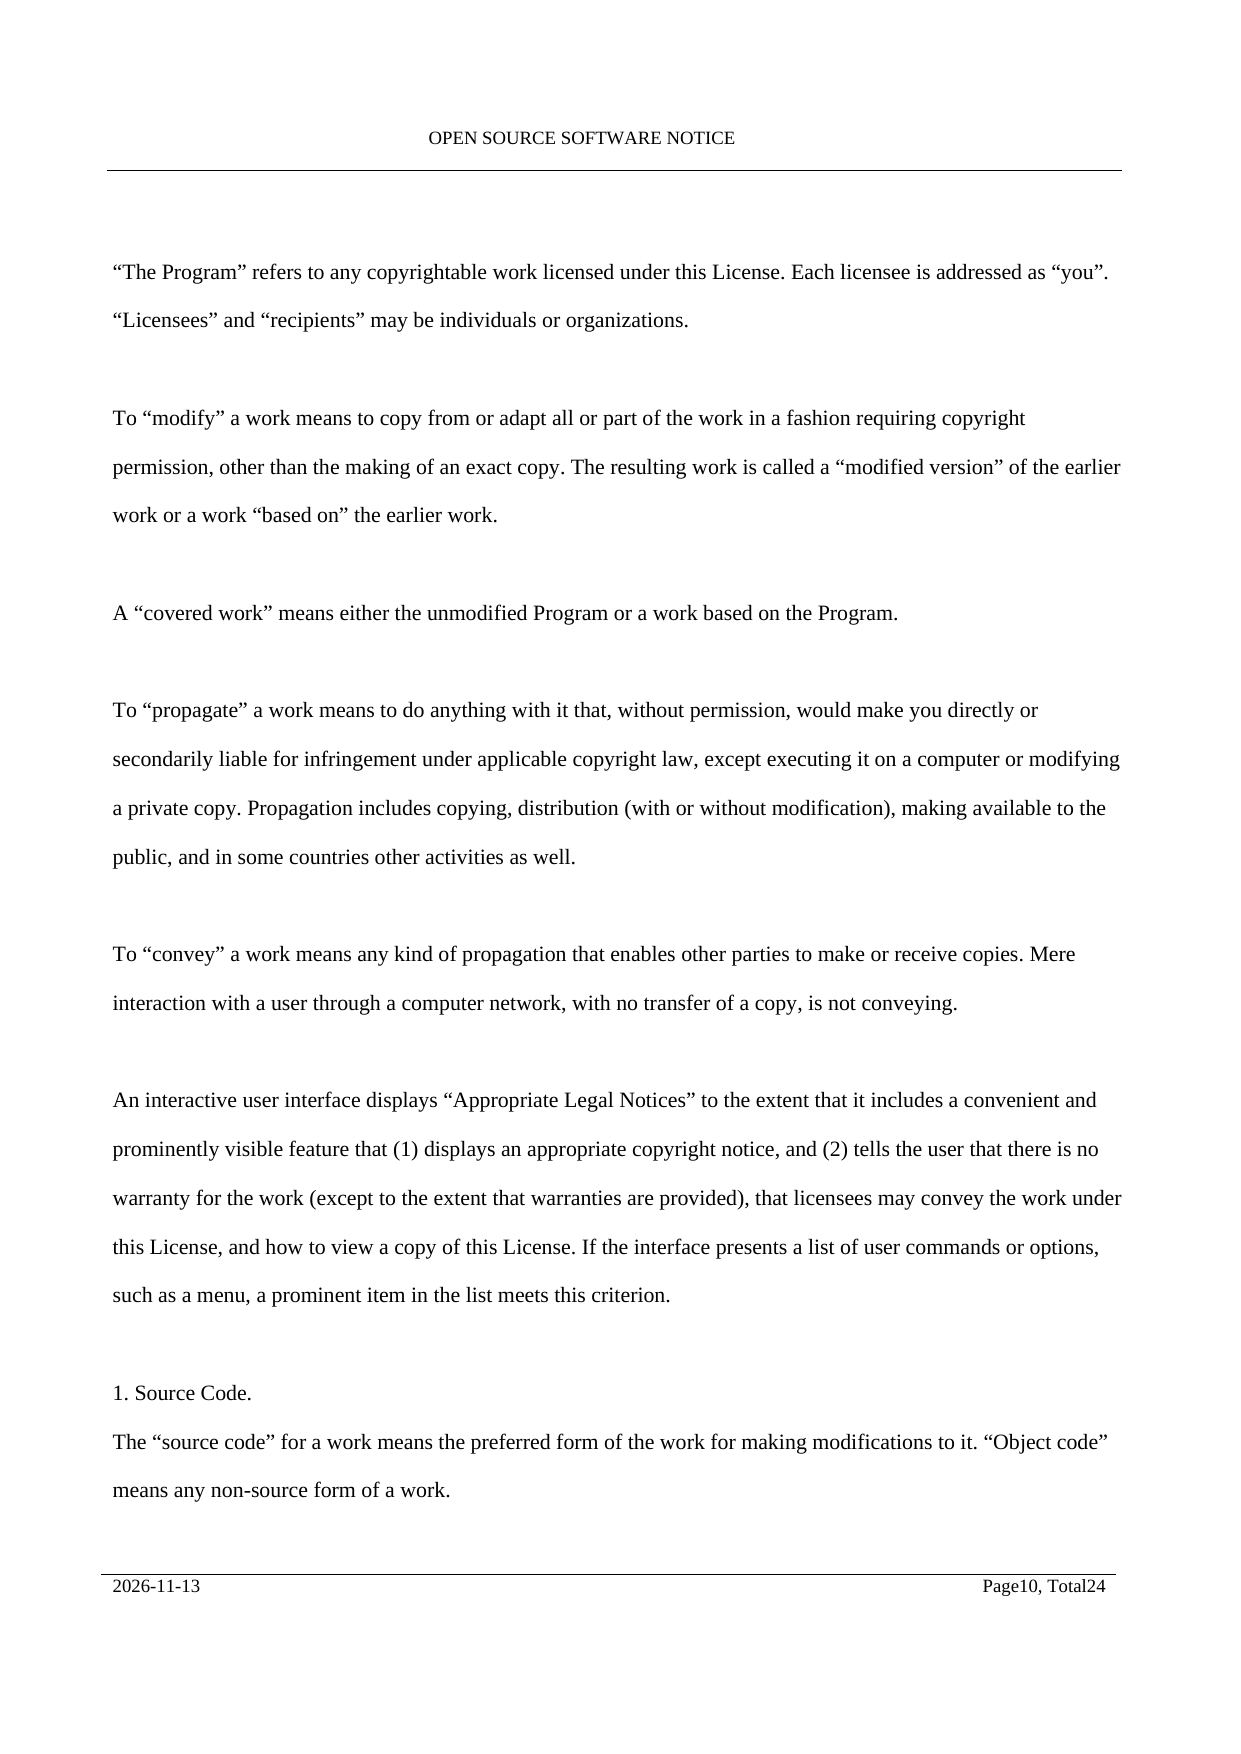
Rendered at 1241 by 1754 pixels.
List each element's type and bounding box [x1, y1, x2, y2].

text [112, 206, 1128, 1506]
